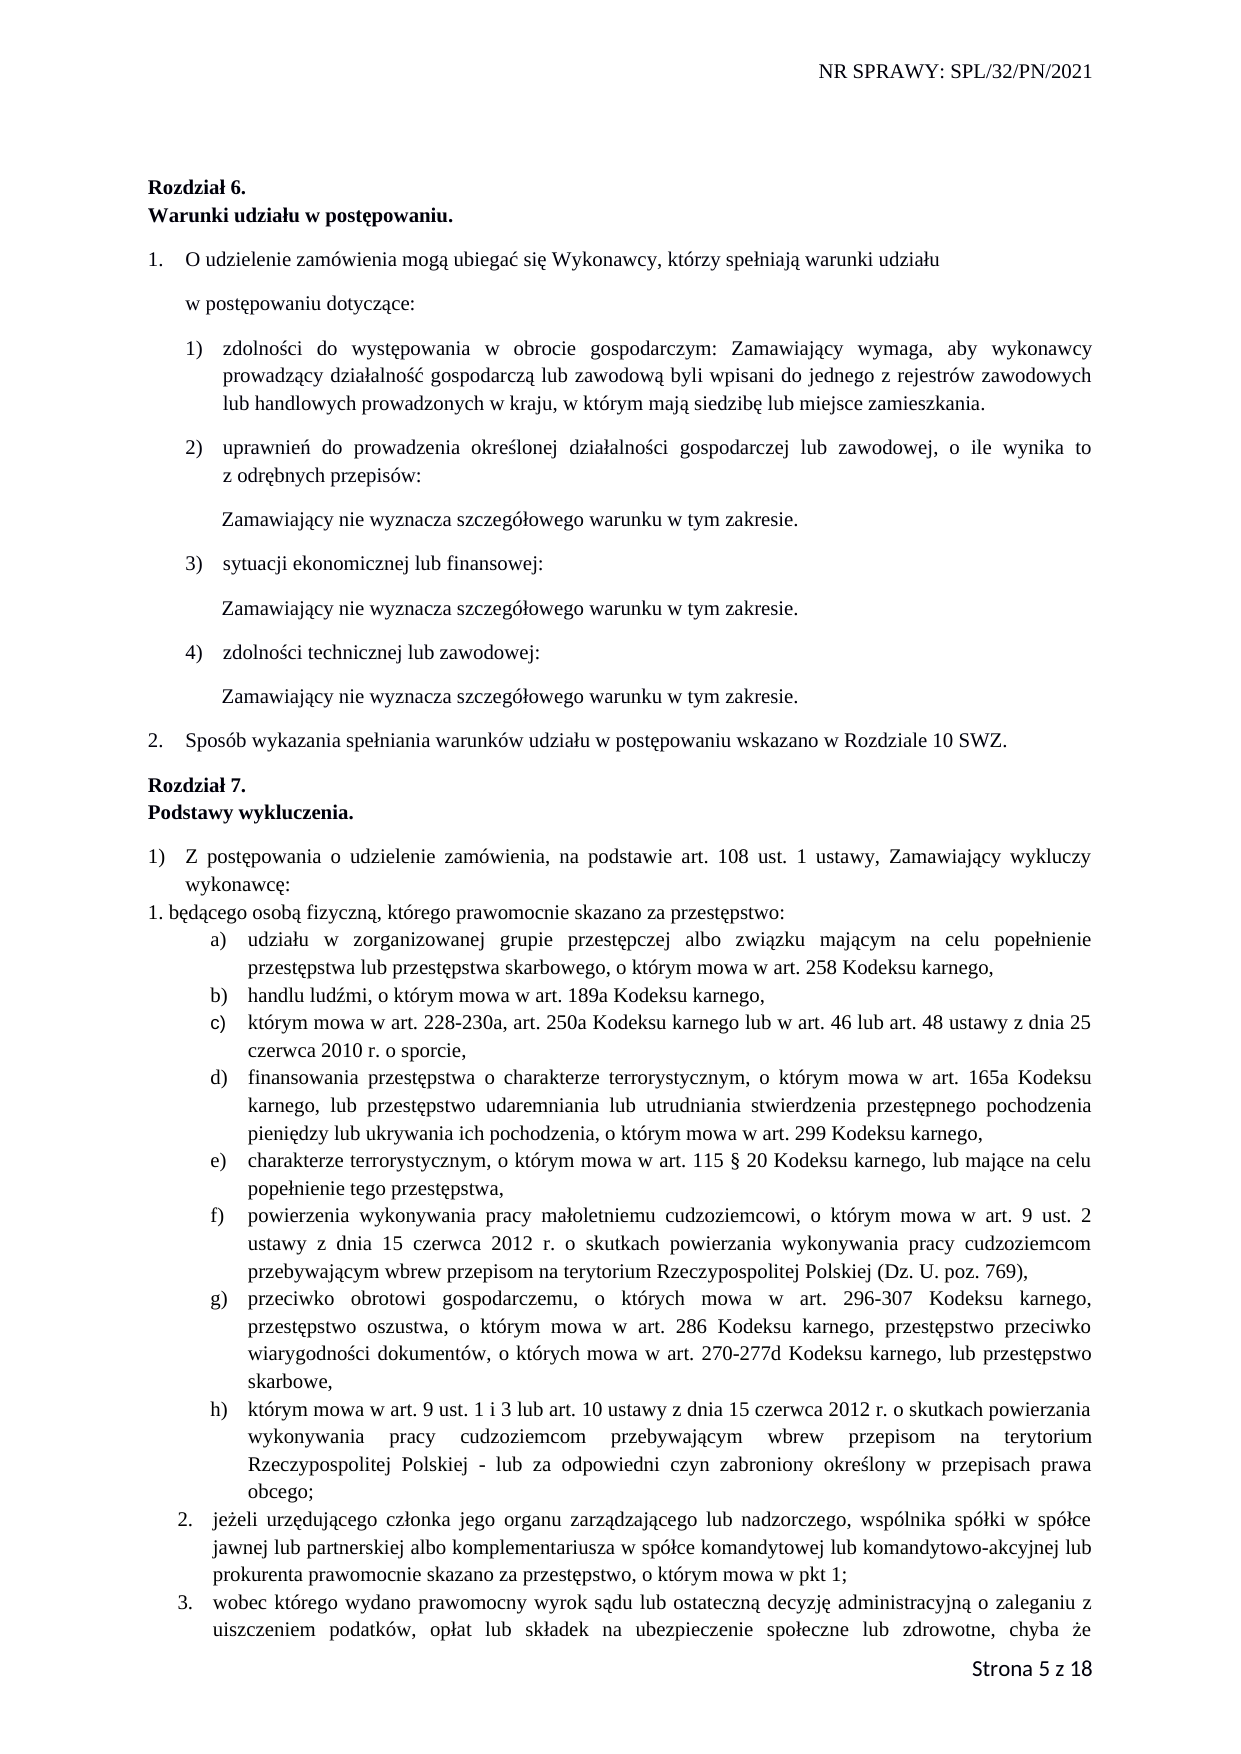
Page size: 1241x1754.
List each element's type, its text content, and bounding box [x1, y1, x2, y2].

list Zamawiający nie wyznacza szczegółowego warunku w tym zakresie. [221, 507, 1093, 531]
list Zamawiający nie wyznacza szczegółowego warunku w tym zakresie. [221, 684, 1093, 708]
list zdolności technicznej lub zawodowej: [185, 640, 1093, 664]
list charakterze terrorystycznym, o którym mowa w art. 115 § 20 Kodeksu karnego, lub mające na celu popełnienie tego przestępstwa, [210, 1148, 1093, 1200]
list handlu ludźmi, o którym mowa w art. 189a Kodeksu karnego, [210, 982, 1093, 1007]
text Warunki udziału w postępowaniu. [148, 203, 1093, 227]
list Zamawiający nie wyznacza szczegółowego warunku w tym zakresie. [221, 596, 1093, 619]
text Podstawy wykluczenia. [148, 800, 1093, 824]
text Rozdział 6. [148, 175, 1093, 199]
list O udzielenie zamówienia mogą ubiegać się Wykonawcy, którzy spełniają warunki udziału [148, 247, 1093, 271]
list jeżeli urzędującego członka jego organu zarządzającego lub nadzorczego, wspólnika spółki w spółce jawnej lub partnerskiej albo komplementariusza w spółce komandytowej lub komandytowo-akcyjnej lub prokurenta prawomocnie skazano za przestępstwo, o którym mowa w pkt 1; [177, 1507, 1093, 1586]
list sytuacji ekonomicznej lub finansowej: [185, 551, 1093, 575]
list zdolności do występowania w obrocie gospodarczym: Zamawiający wymaga, aby wykonawcy prowadzący działalność gospodarczą lub zawodową byli wpisani do jednego z rejestrów zawodowych lub handlowych prowadzonych w kraju, w którym mają siedzibę lub miejsce zamieszkania. [185, 336, 1093, 415]
text 1. będącego osobą fizyczną, którego prawomocnie skazano za przestępstwo: [148, 900, 1093, 924]
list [177, 1590, 1093, 1641]
list przeciwko obrotowi gospodarczemu, o których mowa w art. 296-307 Kodeksu karnego, przestępstwo oszustwa, o którym mowa w art. 286 Kodeksu karnego, przestępstwo przeciwko wiarygodności dokumentów, o których mowa w art. 270-277d Kodeksu karnego, lub przestępstwo skarbowe, [210, 1286, 1093, 1393]
list Sposób wykazania spełniania warunków udziału w postępowaniu wskazano w Rozdziale 10 SWZ. [148, 728, 1093, 752]
list którym mowa w art. 9 ust. 1 i 3 lub art. 10 ustawy z dnia 15 czerwca 2012 r. o skutkach powierzania wykonywania pracy cudzoziemcom przebywającym wbrew przepisom na terytorium Rzeczypospolitej Polskiej - lub za odpowiedni czyn zabroniony określony w przepisach prawa obcego; [210, 1397, 1093, 1503]
list udziału w zorganizowanej grupie przestępczej albo związku mającym na celu popełnienie przestępstwa lub przestępstwa skarbowego, o którym mowa w art. 258 Kodeksu karnego, [210, 927, 1093, 979]
list którym mowa w art. 228-230a, art. 250a Kodeksu karnego lub w art. 46 lub art. 48 ustawy z dnia 25 czerwca 2010 r. o sporcie, [210, 1010, 1093, 1062]
list uprawnień do prowadzenia określonej działalności gospodarczej lub zawodowej, o ile wynika to z odrębnych przepisów: [185, 435, 1093, 487]
list finansowania przestępstwa o charakterze terrorystycznym, o którym mowa w art. 165a Kodeksu karnego, lub przestępstwo udaremniania lub utrudniania stwierdzenia przestępnego pochodzenia pieniędzy lub ukrywania ich pochodzenia, o którym mowa w art. 299 Kodeksu karnego, [210, 1065, 1093, 1144]
list w postępowaniu dotyczące: [185, 291, 1093, 315]
list Z postępowania o udzielenie zamówienia, na podstawie art. 108 ust. 1 ustawy, Zamawiający wykluczy wykonawcę: [148, 844, 1093, 896]
text Rozdział 7. [148, 773, 1093, 797]
list powierzenia wykonywania pracy małoletniemu cudzoziemcowi, o którym mowa w art. 9 ust. 2 ustawy z dnia 15 czerwca 2012 r. o skutkach powierzania wykonywania pracy cudzoziemcom przebywającym wbrew przepisom na terytorium Rzeczypospolitej Polskiej (Dz. U. poz. 769), [210, 1203, 1093, 1283]
